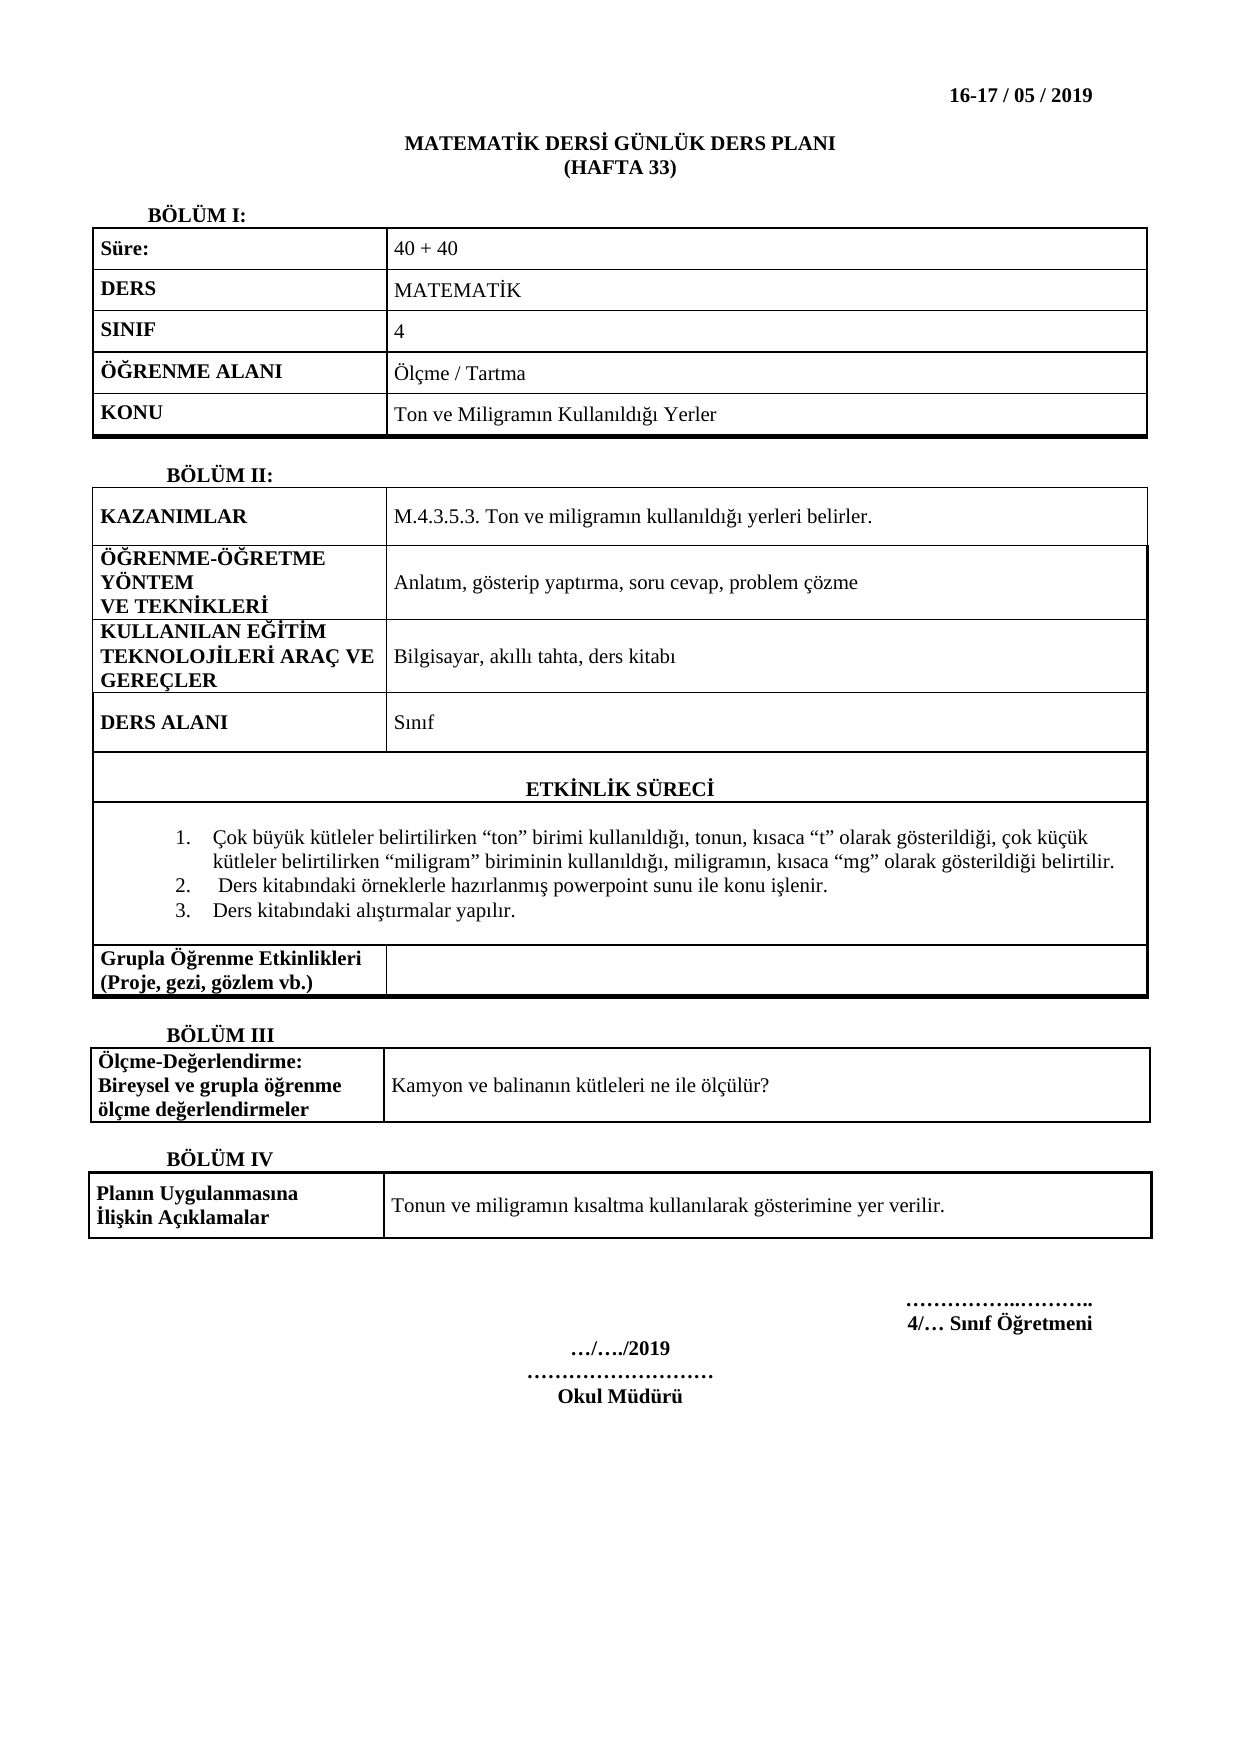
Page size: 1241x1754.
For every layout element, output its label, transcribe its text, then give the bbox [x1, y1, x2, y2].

text 16-17 / 05 / 2019 [148, 83, 1092, 107]
table_cell MATEMATİK [388, 270, 1146, 310]
table_header Planın Uygulanmasına İlişkin Açıklamalar [90, 1174, 383, 1237]
text ……………..……….. [148, 1287, 1092, 1311]
table_cell ÖĞRENME ALANI [94, 353, 386, 392]
table_cell KONU [94, 394, 386, 434]
subtitle BÖLÜM III [148, 1023, 1092, 1047]
text 4/… Sınıf Öğretmeni [148, 1311, 1092, 1335]
table_cell 4 [388, 311, 1146, 351]
table_cell ÖĞRENME-ÖĞRETME YÖNTEM VE TEKNİKLERİ [93, 546, 386, 618]
table_header Kamyon ve balinanın kütleleri ne ile ölçülür? [385, 1049, 1149, 1121]
text BÖLÜM I: [148, 203, 1092, 227]
table_cell KULLANILAN EĞİTİM TEKNOLOJİLERİ ARAÇ VE GEREÇLER [93, 620, 386, 692]
table_cell DERS ALANI [94, 693, 386, 751]
text (HAFTA 33) [148, 155, 1092, 179]
text ……………………… [148, 1359, 1092, 1383]
table_header Ölçme-Değerlendirme: Bireysel ve grupla öğrenme ölçme değerlendirmeler [92, 1049, 383, 1121]
table_header Tonun ve miligramın kısaltma kullanılarak gösterimine yer verilir. [385, 1174, 1150, 1237]
table_header KAZANIMLAR [93, 488, 386, 545]
text BÖLÜM II: [148, 463, 1092, 487]
table_header M.4.3.5.3. Ton ve miligramın kullanıldığı yerleri belirler. [387, 488, 1147, 545]
text …/…./2019 [148, 1335, 1092, 1359]
table_header 40 + 40 [388, 229, 1146, 268]
table_cell Sınıf [387, 693, 1146, 751]
text Okul Müdürü [148, 1383, 1092, 1408]
table_cell Anlatım, gösterip yaptırma, soru cevap, problem çözme [387, 546, 1146, 618]
table_cell Ton ve Miligramın Kullanıldığı Yerler [388, 394, 1146, 434]
table_cell SINIF [94, 311, 386, 351]
subtitle BÖLÜM IV [148, 1147, 1092, 1171]
table_cell [387, 946, 1146, 994]
table_cell Ölçme / Tartma [388, 353, 1146, 392]
table_cell ETKİNLİK SÜRECİ [94, 753, 1146, 801]
table_cell Çok büyük kütleler belirtilirken “ton” birimi kullanıldığı, tonun, kısaca “t” olarak gösterildiği, çok küçük kütleler belirtilirken “miligram” biriminin kullanıldığı, miligramın, kısaca “mg” olarak gösterildiği belirtilir. Ders kitabındaki örneklerle hazırlanmış powerpoint sunu ile konu işlenir. Ders kitabındaki alıştırmalar yapılır. [94, 803, 1146, 944]
table_header Süre: [94, 229, 386, 268]
table_cell DERS [94, 270, 386, 310]
table_cell Grupla Öğrenme Etkinlikleri (Proje, gezi, gözlem vb.) [94, 946, 386, 994]
text MATEMATİK DERSİ GÜNLÜK DERS PLANI [148, 131, 1092, 155]
table_cell Bilgisayar, akıllı tahta, ders kitabı [387, 620, 1146, 692]
